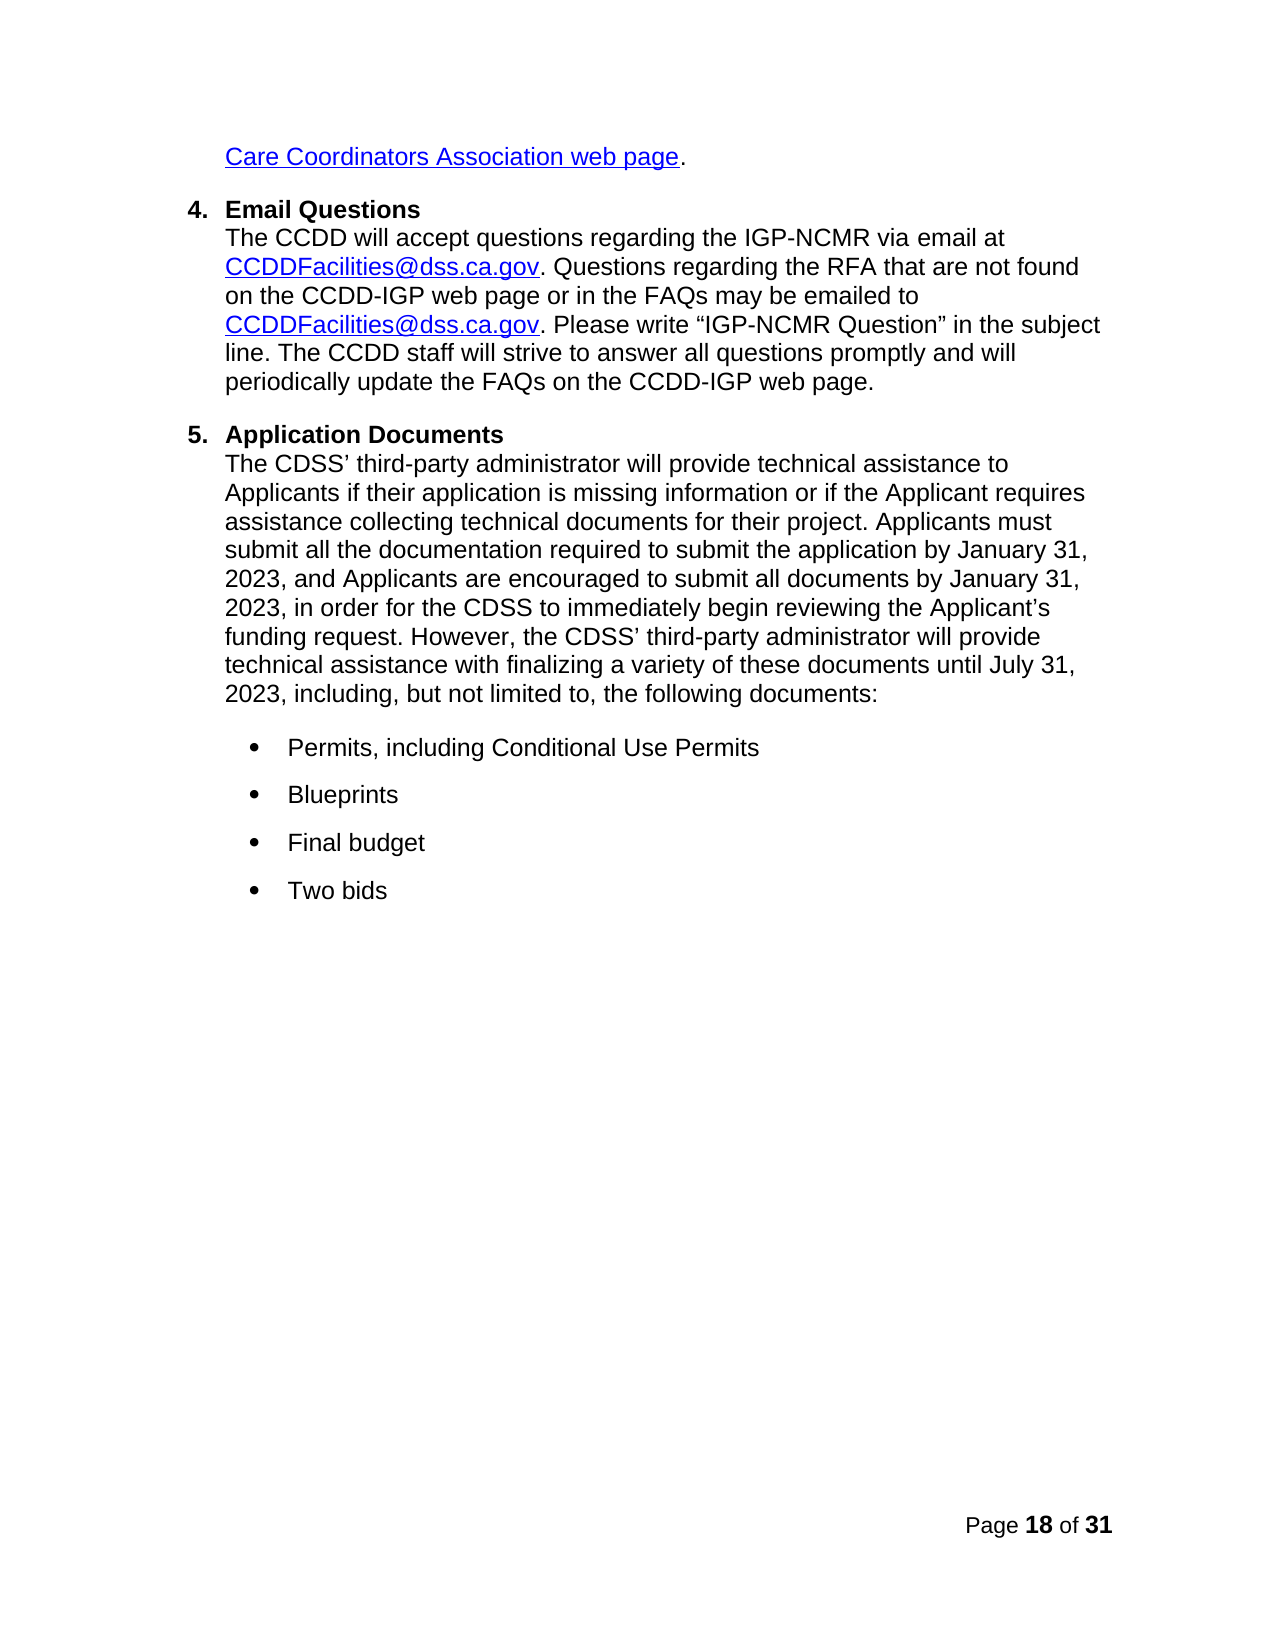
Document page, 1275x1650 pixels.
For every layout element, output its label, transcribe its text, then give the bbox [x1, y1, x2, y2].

list Two bids [250, 876, 1103, 905]
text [225, 142, 1125, 170]
list Final budget [250, 828, 1103, 857]
list Email Questions [187, 195, 1135, 223]
list Blueprints [250, 781, 1103, 809]
text The CCDD will accept questions regarding the IGP-NCMR via email at CCDDFacilities@dss.ca.gov. Questions regarding the RFA that are not found on the CCDD-IGP web page or in the FAQs may be emailed to CCDDFacilities@dss.ca.gov. Please write “IGP-NCMR Question” in the subject line. The CCDD staff will strive to answer all questions promptly and will periodically update the FAQs on the CCDD-IGP web page. [225, 223, 1103, 396]
list The CDSS’ third-party administrator will provide technical assistance to Applicants if their application is missing information or if the Applicant requires assistance collecting technical documents for their project. Applicants must submit all the documentation required to submit the application by January 31, 2023, and Applicants are encouraged to submit all documents by January 31, 2023, in order for the CDSS to immediately begin reviewing the Applicant’s funding request. However, the CDSS’ third-party administrator will provide technical assistance with finalizing a variety of these documents until July 31, 2023, including, but not limited to, the following documents: [224, 449, 1110, 708]
list Application Documents [187, 420, 1135, 449]
list Permits, including Conditional Use Permits [250, 733, 1103, 762]
